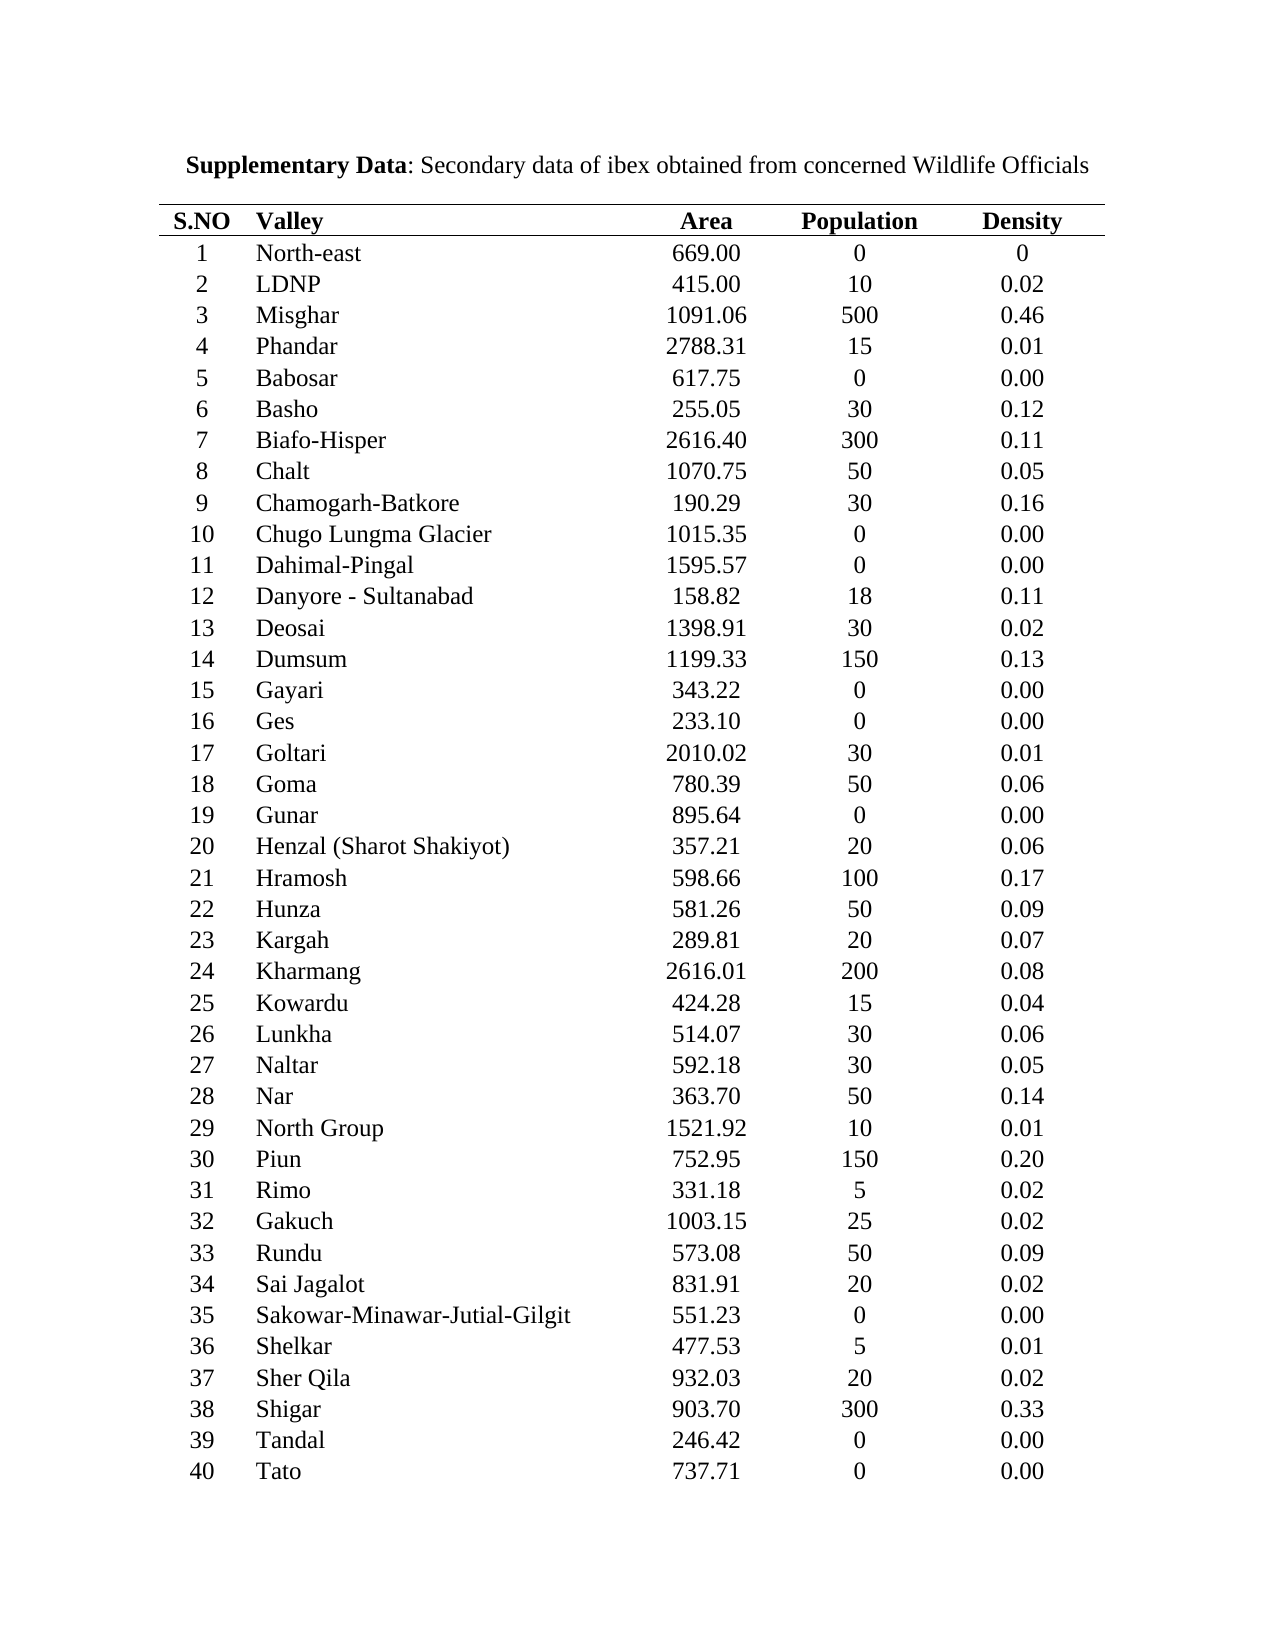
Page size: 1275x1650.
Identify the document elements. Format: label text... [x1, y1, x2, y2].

table_cell 617.75 [633, 360, 780, 391]
table_cell 0.11 [939, 579, 1105, 610]
table_cell 0.46 [939, 298, 1105, 329]
table_cell Shelkar [244, 1329, 633, 1360]
table_cell Goltari [244, 735, 633, 766]
table_cell Kowardu [244, 985, 633, 1016]
table_cell 363.70 [633, 1079, 780, 1110]
table_cell 895.64 [633, 798, 780, 829]
table_cell 33 [159, 1235, 244, 1266]
table_cell 20 [159, 829, 244, 860]
table_cell 32 [159, 1204, 244, 1235]
table_cell North-east [244, 236, 633, 266]
table_cell Babosar [244, 360, 633, 391]
table_cell 0.05 [939, 454, 1105, 485]
table_cell 0.06 [939, 1016, 1105, 1048]
table_cell North Group [244, 1110, 633, 1141]
table_cell 35 [159, 1298, 244, 1329]
table_cell 0.01 [939, 735, 1105, 766]
table_cell 18 [159, 766, 244, 798]
table_cell Tandal [244, 1423, 633, 1454]
table_cell 30 [780, 1048, 939, 1079]
table_cell 0.02 [939, 610, 1105, 641]
table_cell 0.00 [939, 1454, 1105, 1485]
table_cell Rundu [244, 1235, 633, 1266]
table_cell 0.11 [939, 423, 1105, 454]
table_cell 200 [780, 954, 939, 985]
table_cell 20 [780, 829, 939, 860]
table_cell Deosai [244, 610, 633, 641]
table_cell 3 [159, 298, 244, 329]
table_cell 29 [159, 1110, 244, 1141]
table_cell 0 [780, 673, 939, 704]
table_cell Lunkha [244, 1016, 633, 1048]
table_cell 7 [159, 423, 244, 454]
table_cell 0.05 [939, 1048, 1105, 1079]
table_cell 0.09 [939, 891, 1105, 923]
table_cell 9 [159, 485, 244, 516]
table_cell 50 [780, 454, 939, 485]
table_cell Misghar [244, 298, 633, 329]
table_cell 15 [159, 673, 244, 704]
table_cell 39 [159, 1423, 244, 1454]
table_cell 903.70 [633, 1391, 780, 1423]
table_cell Danyore - Sultanabad [244, 579, 633, 610]
table_cell 25 [159, 985, 244, 1016]
table_cell 737.71 [633, 1454, 780, 1485]
table_cell 0 [780, 1454, 939, 1485]
table_cell 40 [159, 1454, 244, 1485]
table_cell 30 [780, 610, 939, 641]
table_cell 0.09 [939, 1235, 1105, 1266]
table_cell 50 [780, 1235, 939, 1266]
table_cell 0 [780, 360, 939, 391]
table_cell 289.81 [633, 923, 780, 954]
table_cell 5 [780, 1329, 939, 1360]
table_cell 598.66 [633, 860, 780, 891]
table_cell 300 [780, 423, 939, 454]
table_cell 30 [780, 1016, 939, 1048]
table_cell 0 [780, 798, 939, 829]
table_cell 343.22 [633, 673, 780, 704]
table_cell 514.07 [633, 1016, 780, 1048]
table_cell 0.02 [939, 1360, 1105, 1391]
table_cell Chalt [244, 454, 633, 485]
table_cell 780.39 [633, 766, 780, 798]
table_cell 1003.15 [633, 1204, 780, 1235]
table_cell Dumsum [244, 641, 633, 673]
table_cell 0.13 [939, 641, 1105, 673]
table_cell 0 [780, 1423, 939, 1454]
table_cell 0.01 [939, 1110, 1105, 1141]
table_cell Biafo-Hisper [244, 423, 633, 454]
table_cell 34 [159, 1266, 244, 1298]
table_cell 0.17 [939, 860, 1105, 891]
table_cell 0 [939, 236, 1105, 266]
table_cell 2 [159, 266, 244, 298]
table_cell Chamogarh-Batkore [244, 485, 633, 516]
table_cell Kharmang [244, 954, 633, 985]
table_cell 0.02 [939, 1266, 1105, 1298]
table_cell 8 [159, 454, 244, 485]
table_cell Rimo [244, 1173, 633, 1204]
table_cell 255.05 [633, 391, 780, 423]
table_cell 831.91 [633, 1266, 780, 1298]
table_cell 5 [780, 1173, 939, 1204]
table_cell 23 [159, 923, 244, 954]
table_cell 17 [159, 735, 244, 766]
table_cell 18 [780, 579, 939, 610]
table_cell 581.26 [633, 891, 780, 923]
text Supplementary Data: Secondary data of ibex obtained from concerned Wildlife Officials [150, 150, 1125, 179]
table_cell 190.29 [633, 485, 780, 516]
table_cell 0.00 [939, 548, 1105, 579]
table_cell 0.02 [939, 266, 1105, 298]
table_cell 0.02 [939, 1204, 1105, 1235]
table_cell 0 [780, 1298, 939, 1329]
table_cell 932.03 [633, 1360, 780, 1391]
table_cell 10 [780, 1110, 939, 1141]
table_cell 28 [159, 1079, 244, 1110]
table_cell 0.02 [939, 1173, 1105, 1204]
table_cell 424.28 [633, 985, 780, 1016]
table_cell 19 [159, 798, 244, 829]
table_cell Sai Jagalot [244, 1266, 633, 1298]
table_cell Gunar [244, 798, 633, 829]
table_cell Shigar [244, 1391, 633, 1423]
table_cell 150 [780, 1141, 939, 1173]
table_cell Goma [244, 766, 633, 798]
table_cell 0.00 [939, 360, 1105, 391]
table_cell Tato [244, 1454, 633, 1485]
table_cell 14 [159, 641, 244, 673]
table_cell Piun [244, 1141, 633, 1173]
table_cell Nar [244, 1079, 633, 1110]
table_cell 0.00 [939, 1423, 1105, 1454]
table_cell Sakowar-Minawar-Jutial-Gilgit [244, 1298, 633, 1329]
table_cell 2788.31 [633, 329, 780, 360]
table_cell 15 [780, 329, 939, 360]
table_cell 500 [780, 298, 939, 329]
table_cell 1015.35 [633, 516, 780, 548]
table_cell 10 [159, 516, 244, 548]
table_cell 0.08 [939, 954, 1105, 985]
table_cell 26 [159, 1016, 244, 1048]
table_cell 24 [159, 954, 244, 985]
table_cell 669.00 [633, 236, 780, 266]
table_cell 592.18 [633, 1048, 780, 1079]
table_cell Ges [244, 704, 633, 735]
table_cell 20 [780, 923, 939, 954]
table_cell 31 [159, 1173, 244, 1204]
table_cell 300 [780, 1391, 939, 1423]
table_cell 21 [159, 860, 244, 891]
table_cell 5 [159, 360, 244, 391]
table_cell 246.42 [633, 1423, 780, 1454]
table_cell 6 [159, 391, 244, 423]
table_cell 551.23 [633, 1298, 780, 1329]
table_cell 20 [780, 1360, 939, 1391]
table_cell 0 [780, 704, 939, 735]
table_cell 357.21 [633, 829, 780, 860]
table_cell 0.01 [939, 1329, 1105, 1360]
table_cell 12 [159, 579, 244, 610]
table_cell 0 [780, 548, 939, 579]
table_cell 36 [159, 1329, 244, 1360]
table_cell 11 [159, 548, 244, 579]
table_cell 0.00 [939, 704, 1105, 735]
table_cell 415.00 [633, 266, 780, 298]
table_cell 0.07 [939, 923, 1105, 954]
table_cell 0.16 [939, 485, 1105, 516]
table_cell 16 [159, 704, 244, 735]
table_cell 4 [159, 329, 244, 360]
table_cell 1595.57 [633, 548, 780, 579]
table_cell 30 [780, 391, 939, 423]
table_cell 100 [780, 860, 939, 891]
table_cell 0.12 [939, 391, 1105, 423]
table_cell 1398.91 [633, 610, 780, 641]
table_cell 0.14 [939, 1079, 1105, 1110]
table_cell 1091.06 [633, 298, 780, 329]
table_cell Hramosh [244, 860, 633, 891]
table_cell 752.95 [633, 1141, 780, 1173]
table_cell 158.82 [633, 579, 780, 610]
table_cell Naltar [244, 1048, 633, 1079]
table_cell 150 [780, 641, 939, 673]
table_cell 30 [159, 1141, 244, 1173]
table_cell 573.08 [633, 1235, 780, 1266]
table_cell 0.00 [939, 798, 1105, 829]
table_cell 331.18 [633, 1173, 780, 1204]
table_cell 0.06 [939, 766, 1105, 798]
table_cell 30 [780, 735, 939, 766]
table_cell Chugo Lungma Glacier [244, 516, 633, 548]
table_cell 477.53 [633, 1329, 780, 1360]
table_cell Gayari [244, 673, 633, 704]
table_cell 0.00 [939, 516, 1105, 548]
table_cell 0.20 [939, 1141, 1105, 1173]
table_cell Kargah [244, 923, 633, 954]
table_header Density [939, 205, 1105, 235]
table_header Population [780, 205, 939, 235]
table_cell 13 [159, 610, 244, 641]
table_cell 1070.75 [633, 454, 780, 485]
table_cell 0 [780, 236, 939, 266]
table_cell 233.10 [633, 704, 780, 735]
table_cell 0.00 [939, 673, 1105, 704]
table_cell 38 [159, 1391, 244, 1423]
table_cell Basho [244, 391, 633, 423]
table_cell Henzal (Sharot Shakiyot) [244, 829, 633, 860]
table_cell 1521.92 [633, 1110, 780, 1141]
table_cell 50 [780, 1079, 939, 1110]
table_cell Phandar [244, 329, 633, 360]
table_header Area [633, 205, 780, 235]
table_cell 37 [159, 1360, 244, 1391]
table_cell 30 [780, 485, 939, 516]
table_cell 0 [780, 516, 939, 548]
table_cell 1 [159, 236, 244, 266]
table_cell 22 [159, 891, 244, 923]
table_cell Gakuch [244, 1204, 633, 1235]
table_cell 0.33 [939, 1391, 1105, 1423]
table_cell LDNP [244, 266, 633, 298]
table_cell 0.00 [939, 1298, 1105, 1329]
table_cell 0.06 [939, 829, 1105, 860]
table_header S.NO [159, 205, 244, 235]
table_cell 0.01 [939, 329, 1105, 360]
table_cell 10 [780, 266, 939, 298]
table_cell Sher Qila [244, 1360, 633, 1391]
table_cell Hunza [244, 891, 633, 923]
table_cell Dahimal-Pingal [244, 548, 633, 579]
table_cell 2616.01 [633, 954, 780, 985]
table_cell 0.04 [939, 985, 1105, 1016]
table_cell 25 [780, 1204, 939, 1235]
table_cell 50 [780, 891, 939, 923]
table_header Valley [244, 205, 633, 235]
table_cell 15 [780, 985, 939, 1016]
table_cell 2010.02 [633, 735, 780, 766]
table_cell 2616.40 [633, 423, 780, 454]
table_cell 27 [159, 1048, 244, 1079]
table_cell 50 [780, 766, 939, 798]
table_cell 1199.33 [633, 641, 780, 673]
table_cell 20 [780, 1266, 939, 1298]
